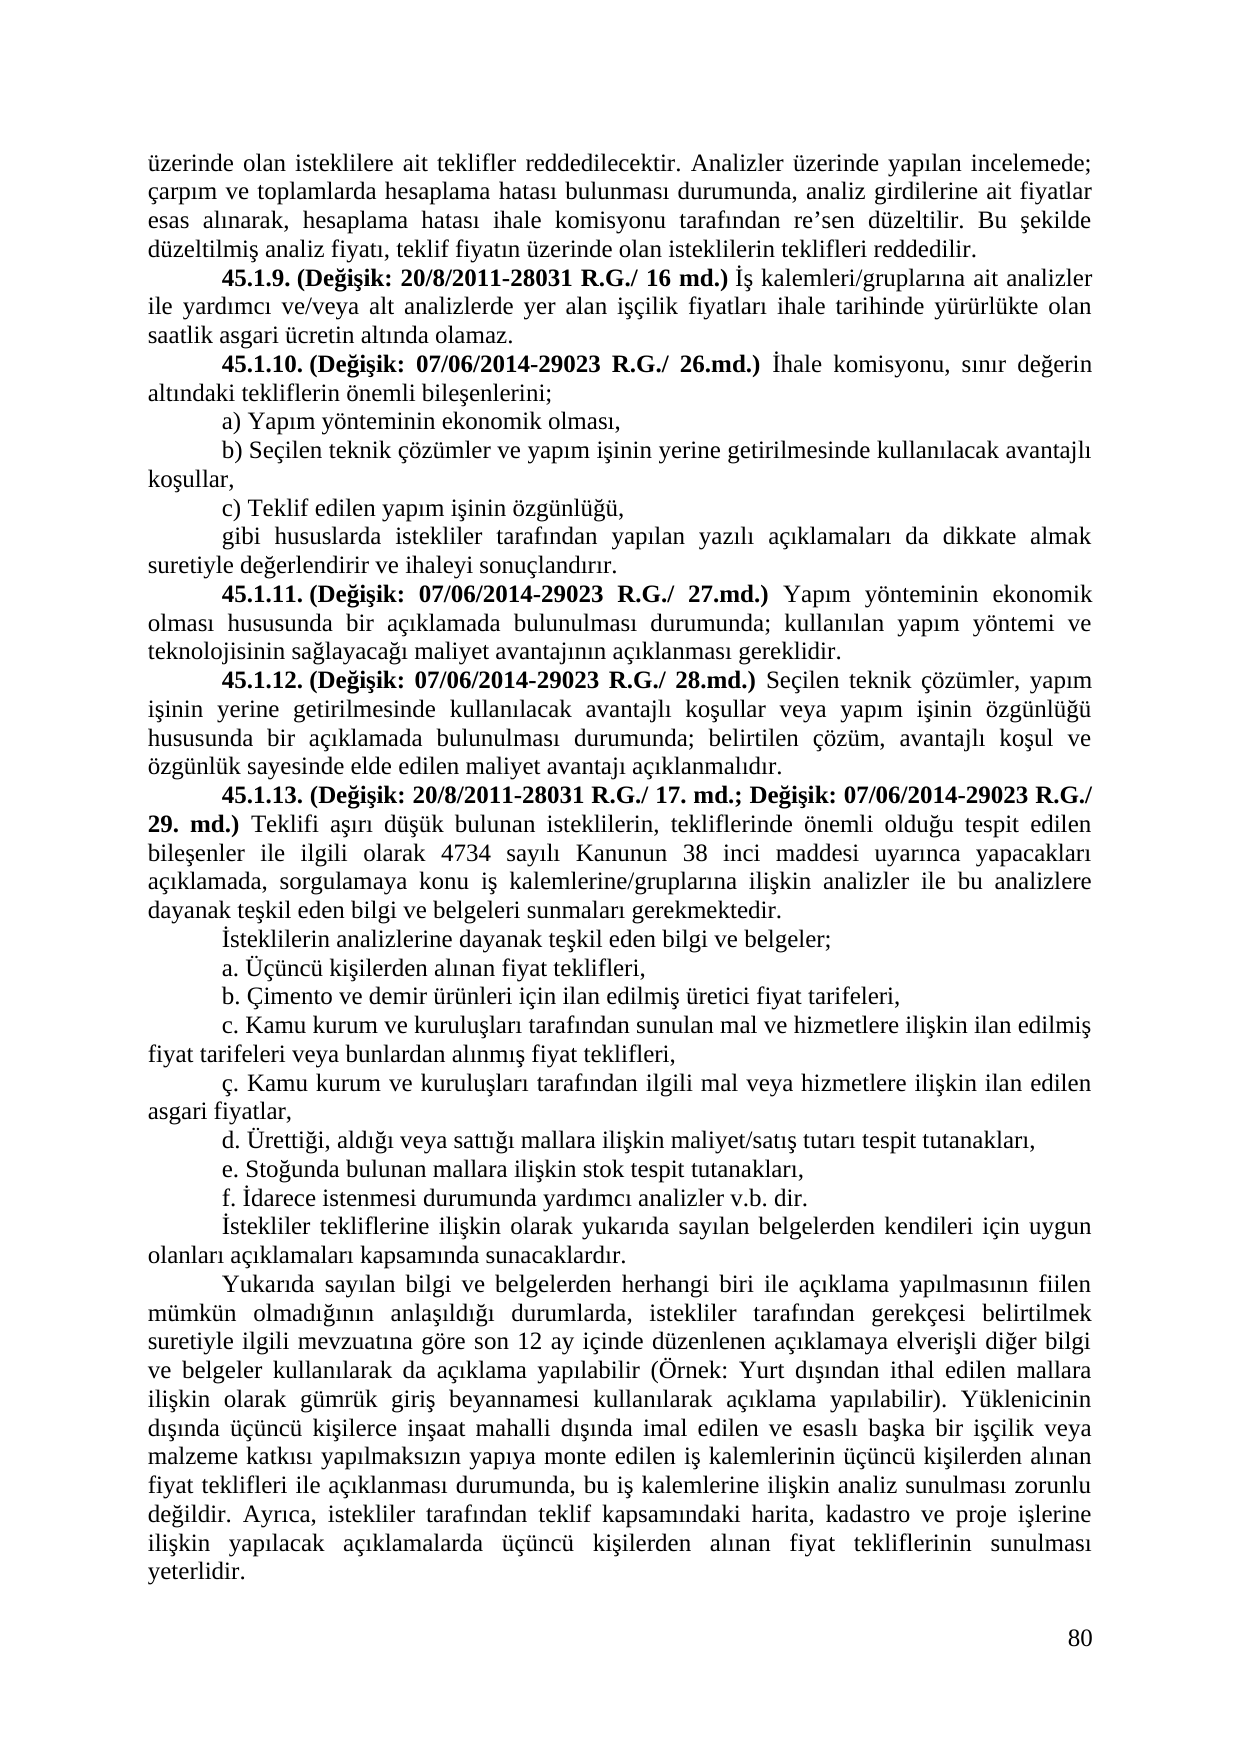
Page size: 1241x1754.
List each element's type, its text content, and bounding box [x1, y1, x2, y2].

text 45.1.13. (Değişik: 20/8/2011-28031 R.G./ 17. md.; Değişik: 07/06/2014-29023 R.G./ 29. md.) Teklifi aşırı düşük bulunan isteklilerin, tekliflerinde önemli olduğu tespit edilen bileşenler ile ilgili olarak 4734 sayılı Kanunun 38 inci maddesi uyarınca yapacakları açıklamada, sorgulamaya konu iş kalemlerine/gruplarına ilişkin analizler ile bu analizlere dayanak teşkil eden bilgi ve belgeleri sunmaları gerekmektedir. [148, 780, 1092, 924]
text gibi hususlarda istekliler tarafından yapılan yazılı açıklamaları da dikkate almak suretiyle değerlendirir ve ihaleyi sonuçlandırır. [148, 521, 1092, 579]
text f. İdarece istenmesi durumunda yardımcı analizler v.b. dir. [148, 1183, 1092, 1211]
text a. Üçüncü kişilerden alınan fiyat teklifleri, [148, 953, 1092, 981]
text b) Seçilen teknik çözümler ve yapım işinin yerine getirilmesinde kullanılacak avantajlı koşullar, [148, 435, 1092, 493]
text b. Çimento ve demir ürünleri için ilan edilmiş üretici fiyat tarifeleri, [148, 981, 1092, 1010]
text Yukarıda sayılan bilgi ve belgelerden herhangi biri ile açıklama yapılmasının fiilen mümkün olmadığının anlaşıldığı durumlarda, istekliler tarafından gerekçesi belirtilmek suretiyle ilgili mevzuatına göre son 12 ay içinde düzenlenen açıklamaya elverişli diğer bilgi ve belgeler kullanılarak da açıklama yapılabilir (Örnek: Yurt dışından ithal edilen mallara ilişkin olarak gümrük giriş beyannamesi kullanılarak açıklama yapılabilir). Yüklenicinin dışında üçüncü kişilerce inşaat mahalli dışında imal edilen ve esaslı başka bir işçilik veya malzeme katkısı yapılmaksızın yapıya monte edilen iş kalemlerinin üçüncü kişilerden alınan fiyat teklifleri ile açıklanması durumunda, bu iş kalemlerine ilişkin analiz sunulması zorunlu değildir. Ayrıca, istekliler tarafından teklif kapsamındaki harita, kadastro ve proje işlerine ilişkin yapılacak açıklamalarda üçüncü kişilerden alınan fiyat tekliflerinin sunulması yeterlidir. [148, 1269, 1092, 1585]
text 45.1.9. (Değişik: 20/8/2011-28031 R.G./ 16 md.) İş kalemleri/gruplarına ait analizler ile yardımcı ve/veya alt analizlerde yer alan işçilik fiyatları ihale tarihinde yürürlükte olan saatlik asgari ücretin altında olamaz. [148, 263, 1092, 349]
text İstekliler tekliflerine ilişkin olarak yukarıda sayılan belgelerden kendileri için uygun olanları açıklamaları kapsamında sunacaklardır. [148, 1211, 1092, 1269]
text d. Ürettiği, aldığı veya sattığı mallara ilişkin maliyet/satış tutarı tespit tutanakları, [148, 1125, 1092, 1154]
text c) Teklif edilen yapım işinin özgünlüğü, [148, 493, 1092, 521]
text a) Yapım yönteminin ekonomik olması, [148, 406, 1092, 435]
text İsteklilerin analizlerine dayanak teşkil eden bilgi ve belgeler; [148, 924, 1092, 953]
text 45.1.11. (Değişik: 07/06/2014-29023 R.G./ 27.md.) Yapım yönteminin ekonomik olması hususunda bir açıklamada bulunulması durumunda; kullanılan yapım yöntemi ve teknolojisinin sağlayacağı maliyet avantajının açıklanması gereklidir. [148, 579, 1092, 665]
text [148, 148, 1092, 263]
text 45.1.10. (Değişik: 07/06/2014-29023 R.G./ 26.md.) İhale komisyonu, sınır değerin altındaki tekliflerin önemli bileşenlerini; [148, 349, 1092, 406]
text ç. Kamu kurum ve kuruluşları tarafından ilgili mal veya hizmetlere ilişkin ilan edilen asgari fiyatlar, [148, 1068, 1092, 1125]
text c. Kamu kurum ve kuruluşları tarafından sunulan mal ve hizmetlere ilişkin ilan edilmiş fiyat tarifeleri veya bunlardan alınmış fiyat teklifleri, [148, 1010, 1092, 1068]
text e. Stoğunda bulunan mallara ilişkin stok tespit tutanakları, [148, 1154, 1092, 1183]
text 45.1.12. (Değişik: 07/06/2014-29023 R.G./ 28.md.) Seçilen teknik çözümler, yapım işinin yerine getirilmesinde kullanılacak avantajlı koşullar veya yapım işinin özgünlüğü hususunda bir açıklamada bulunulması durumunda; belirtilen çözüm, avantajlı koşul ve özgünlük sayesinde elde edilen maliyet avantajı açıklanmalıdır. [148, 665, 1092, 780]
